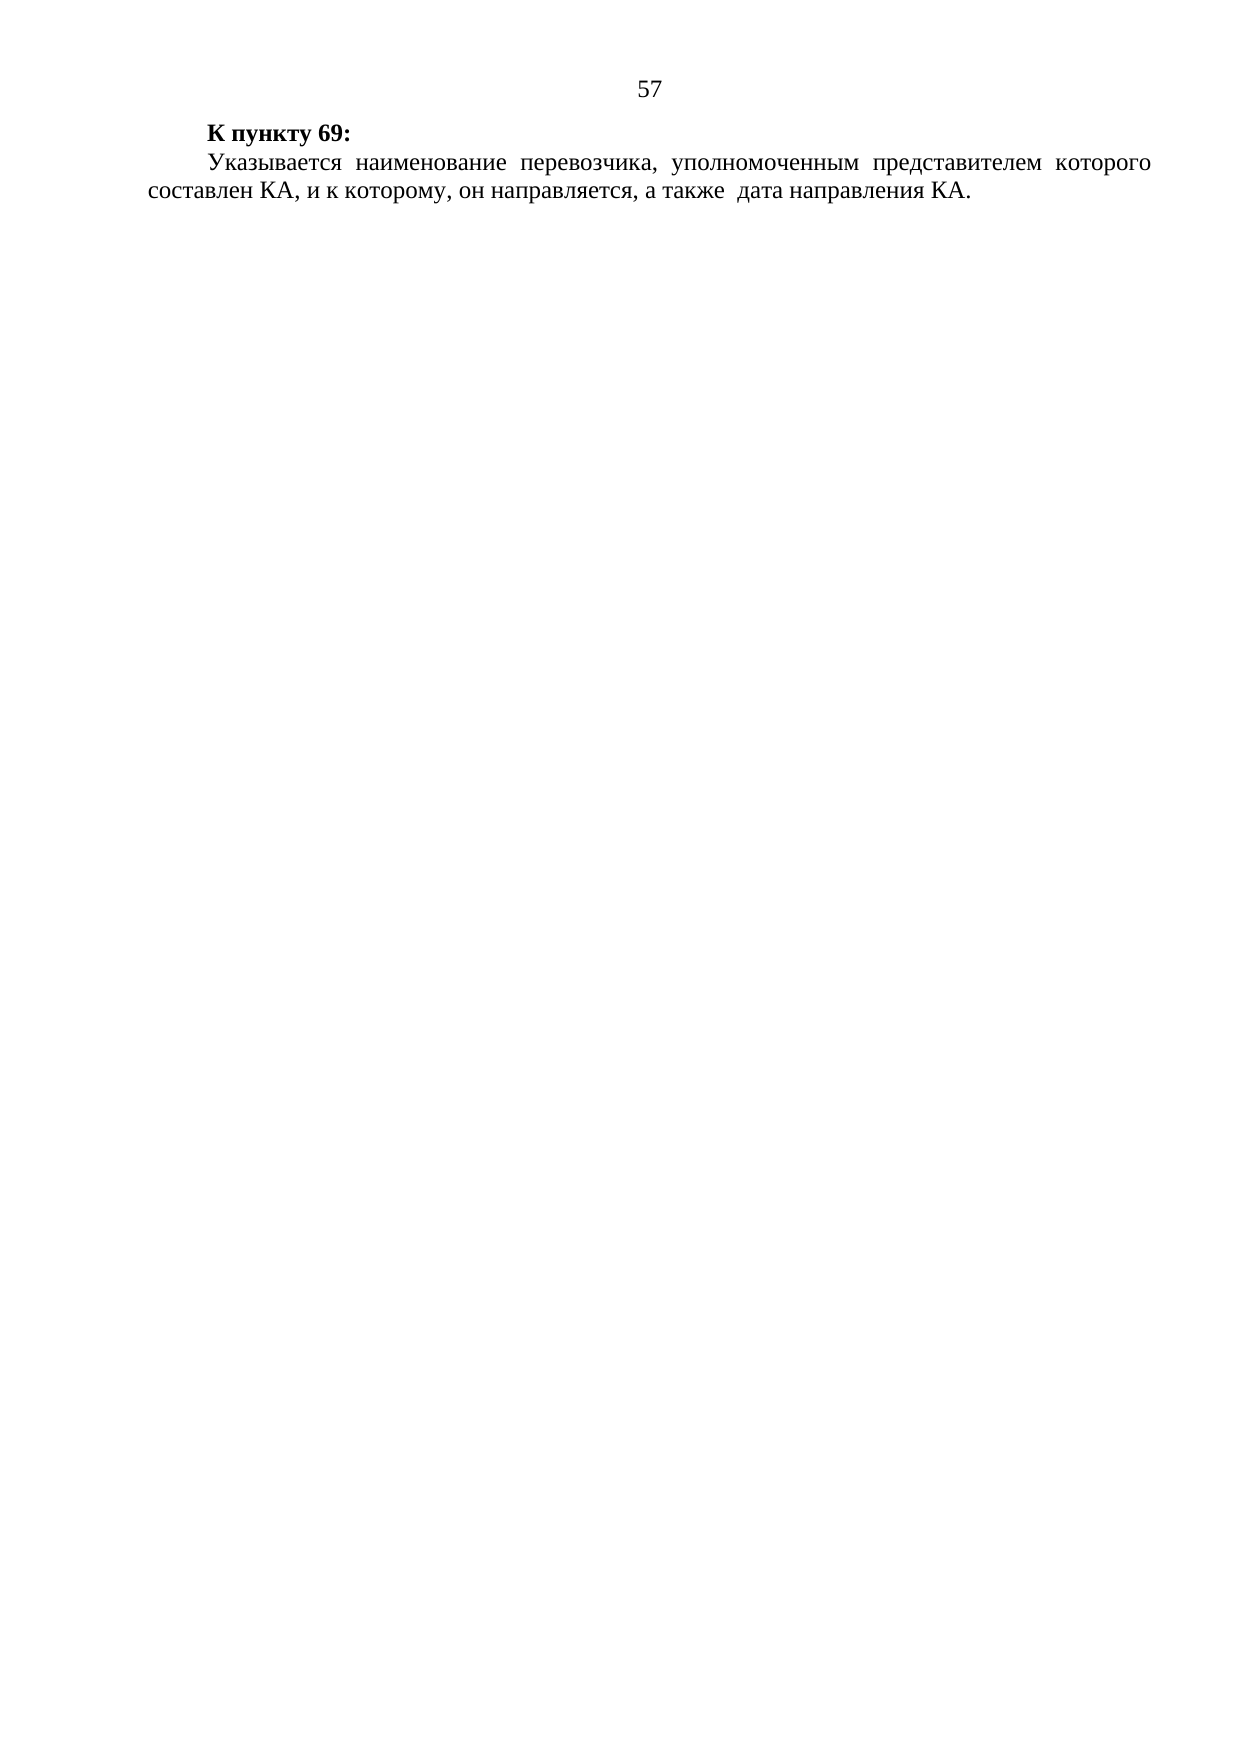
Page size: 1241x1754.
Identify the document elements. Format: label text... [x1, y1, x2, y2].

text К пункту 69: [148, 118, 1152, 147]
text Указывается наименование перевозчика, уполномоченным представителем которого составлен КА, и к которому, он направляется, а также дата направления КА. [148, 147, 1152, 204]
